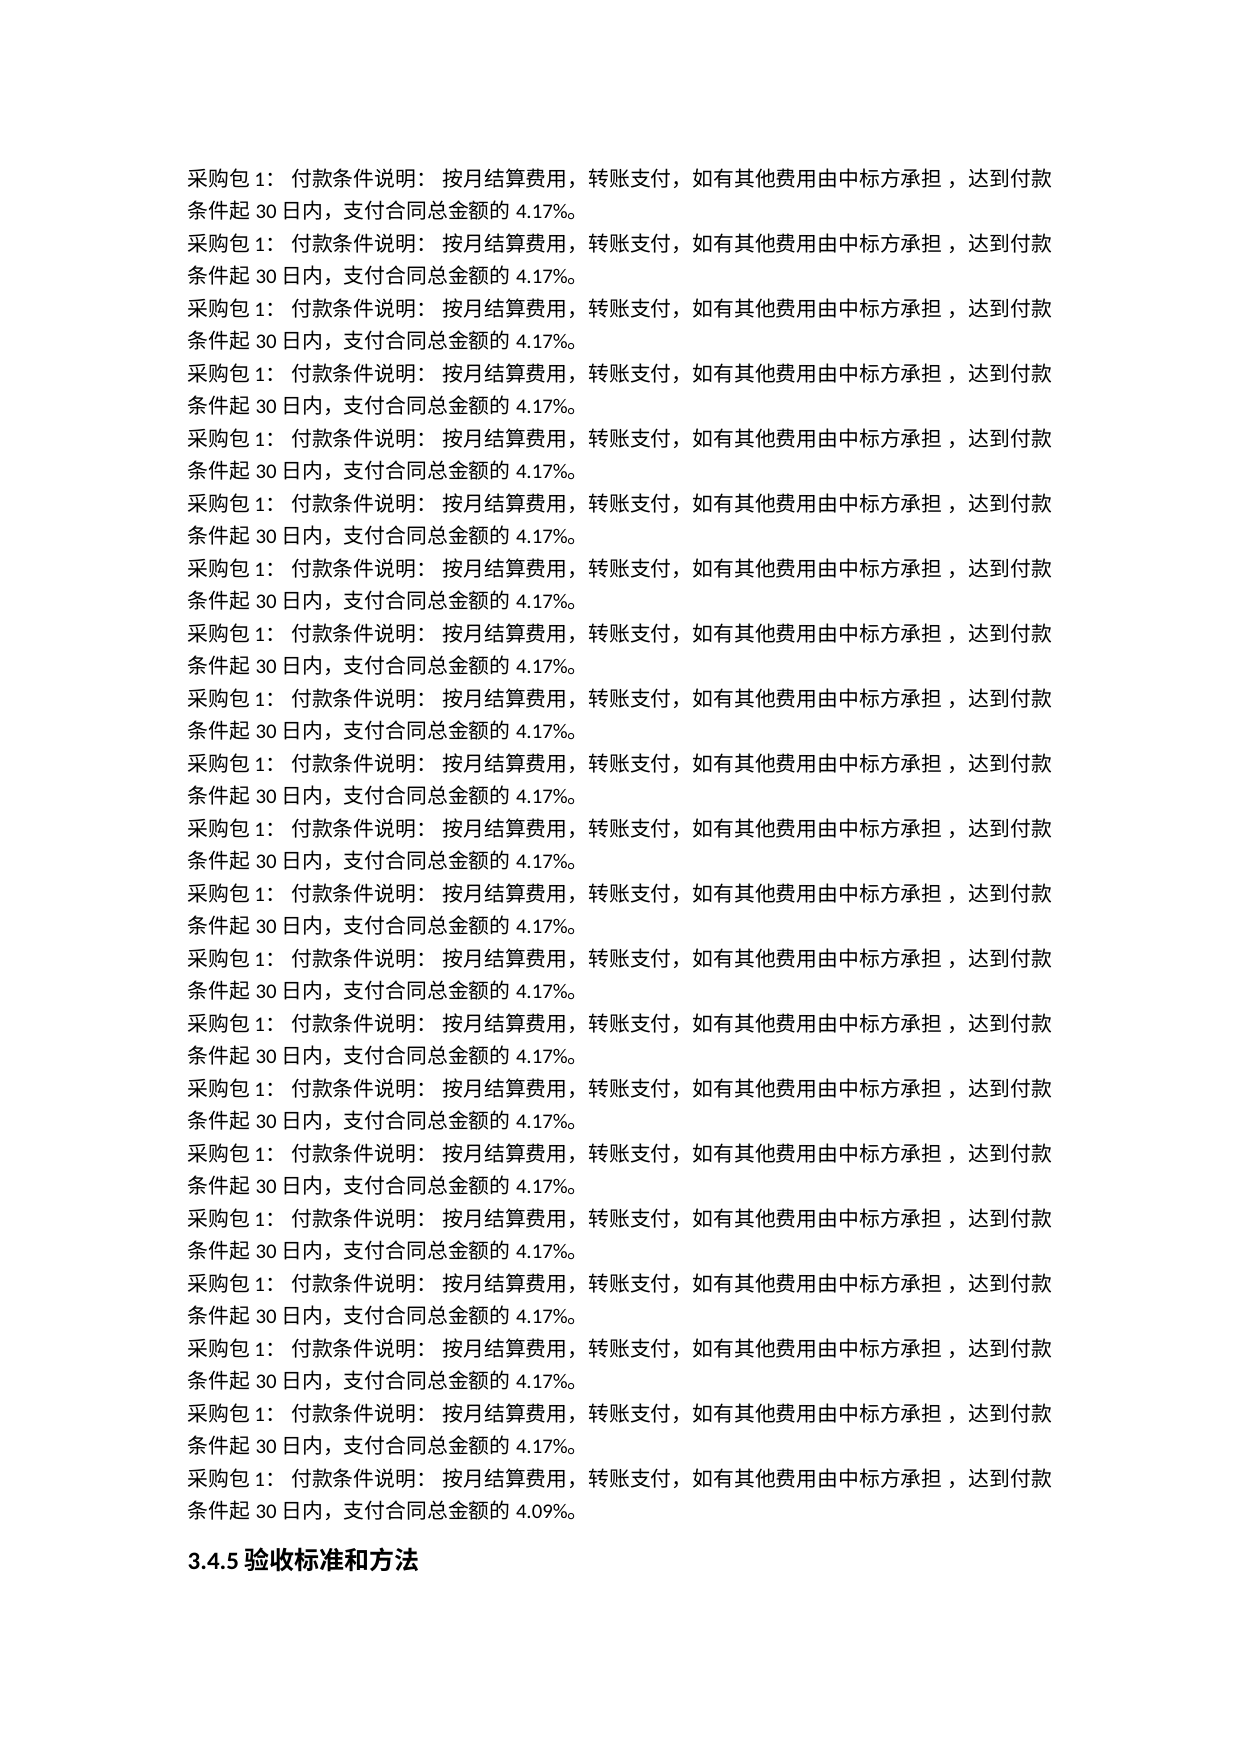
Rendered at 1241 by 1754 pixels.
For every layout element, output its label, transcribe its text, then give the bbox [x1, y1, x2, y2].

text 采购包1： 付款条件说明： 按月结算费用，转账支付，如有其他费用由中标方承担 ，达到付款条件起 30 日内，支付合同总金额的 4.17%。 [187, 1202, 1053, 1267]
text 采购包1： 付款条件说明： 按月结算费用，转账支付，如有其他费用由中标方承担 ，达到付款条件起 30 日内，支付合同总金额的 4.17%。 [187, 357, 1053, 422]
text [187, 292, 1053, 357]
text 采购包1： 付款条件说明： 按月结算费用，转账支付，如有其他费用由中标方承担 ，达到付款条件起 30 日内，支付合同总金额的 4.17%。 [187, 1267, 1053, 1332]
text 采购包1： 付款条件说明： 按月结算费用，转账支付，如有其他费用由中标方承担 ，达到付款条件起 30 日内，支付合同总金额的 4.17%。 [187, 1397, 1053, 1462]
text 3.4.5验收标准和方法 [187, 1527, 1053, 1592]
text 采购包1： 付款条件说明： 按月结算费用，转账支付，如有其他费用由中标方承担 ，达到付款条件起 30 日内，支付合同总金额的 4.17%。 [187, 942, 1053, 1007]
text 采购包1： 付款条件说明： 按月结算费用，转账支付，如有其他费用由中标方承担 ，达到付款条件起 30 日内，支付合同总金额的 4.17%。 [187, 487, 1053, 552]
text 采购包1： 付款条件说明： 按月结算费用，转账支付，如有其他费用由中标方承担 ，达到付款条件起 30 日内，支付合同总金额的 4.17%。 [187, 812, 1053, 877]
text 采购包1： 付款条件说明： 按月结算费用，转账支付，如有其他费用由中标方承担 ，达到付款条件起 30 日内，支付合同总金额的 4.17%。 [187, 1137, 1053, 1202]
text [187, 227, 1053, 292]
text 采购包1： 付款条件说明： 按月结算费用，转账支付，如有其他费用由中标方承担 ，达到付款条件起 30 日内，支付合同总金额的 4.17%。 [187, 1332, 1053, 1397]
text 采购包1： 付款条件说明： 按月结算费用，转账支付，如有其他费用由中标方承担 ，达到付款条件起 30 日内，支付合同总金额的 4.17%。 [187, 877, 1053, 942]
text 采购包1： 付款条件说明： 按月结算费用，转账支付，如有其他费用由中标方承担 ，达到付款条件起 30 日内，支付合同总金额的 4.17%。 [187, 747, 1053, 812]
text 采购包1： 付款条件说明： 按月结算费用，转账支付，如有其他费用由中标方承担 ，达到付款条件起 30 日内，支付合同总金额的 4.09%。 [187, 1462, 1053, 1527]
text 采购包1： 付款条件说明： 按月结算费用，转账支付，如有其他费用由中标方承担 ，达到付款条件起 30 日内，支付合同总金额的 4.17%。 [187, 617, 1053, 682]
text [187, 162, 1053, 227]
text 采购包1： 付款条件说明： 按月结算费用，转账支付，如有其他费用由中标方承担 ，达到付款条件起 30 日内，支付合同总金额的 4.17%。 [187, 422, 1053, 487]
text 采购包1： 付款条件说明： 按月结算费用，转账支付，如有其他费用由中标方承担 ，达到付款条件起 30 日内，支付合同总金额的 4.17%。 [187, 1072, 1053, 1137]
text 采购包1： 付款条件说明： 按月结算费用，转账支付，如有其他费用由中标方承担 ，达到付款条件起 30 日内，支付合同总金额的 4.17%。 [187, 1007, 1053, 1072]
text 采购包1： 付款条件说明： 按月结算费用，转账支付，如有其他费用由中标方承担 ，达到付款条件起 30 日内，支付合同总金额的 4.17%。 [187, 552, 1053, 617]
text 采购包1： 付款条件说明： 按月结算费用，转账支付，如有其他费用由中标方承担 ，达到付款条件起 30 日内，支付合同总金额的 4.17%。 [187, 682, 1053, 747]
